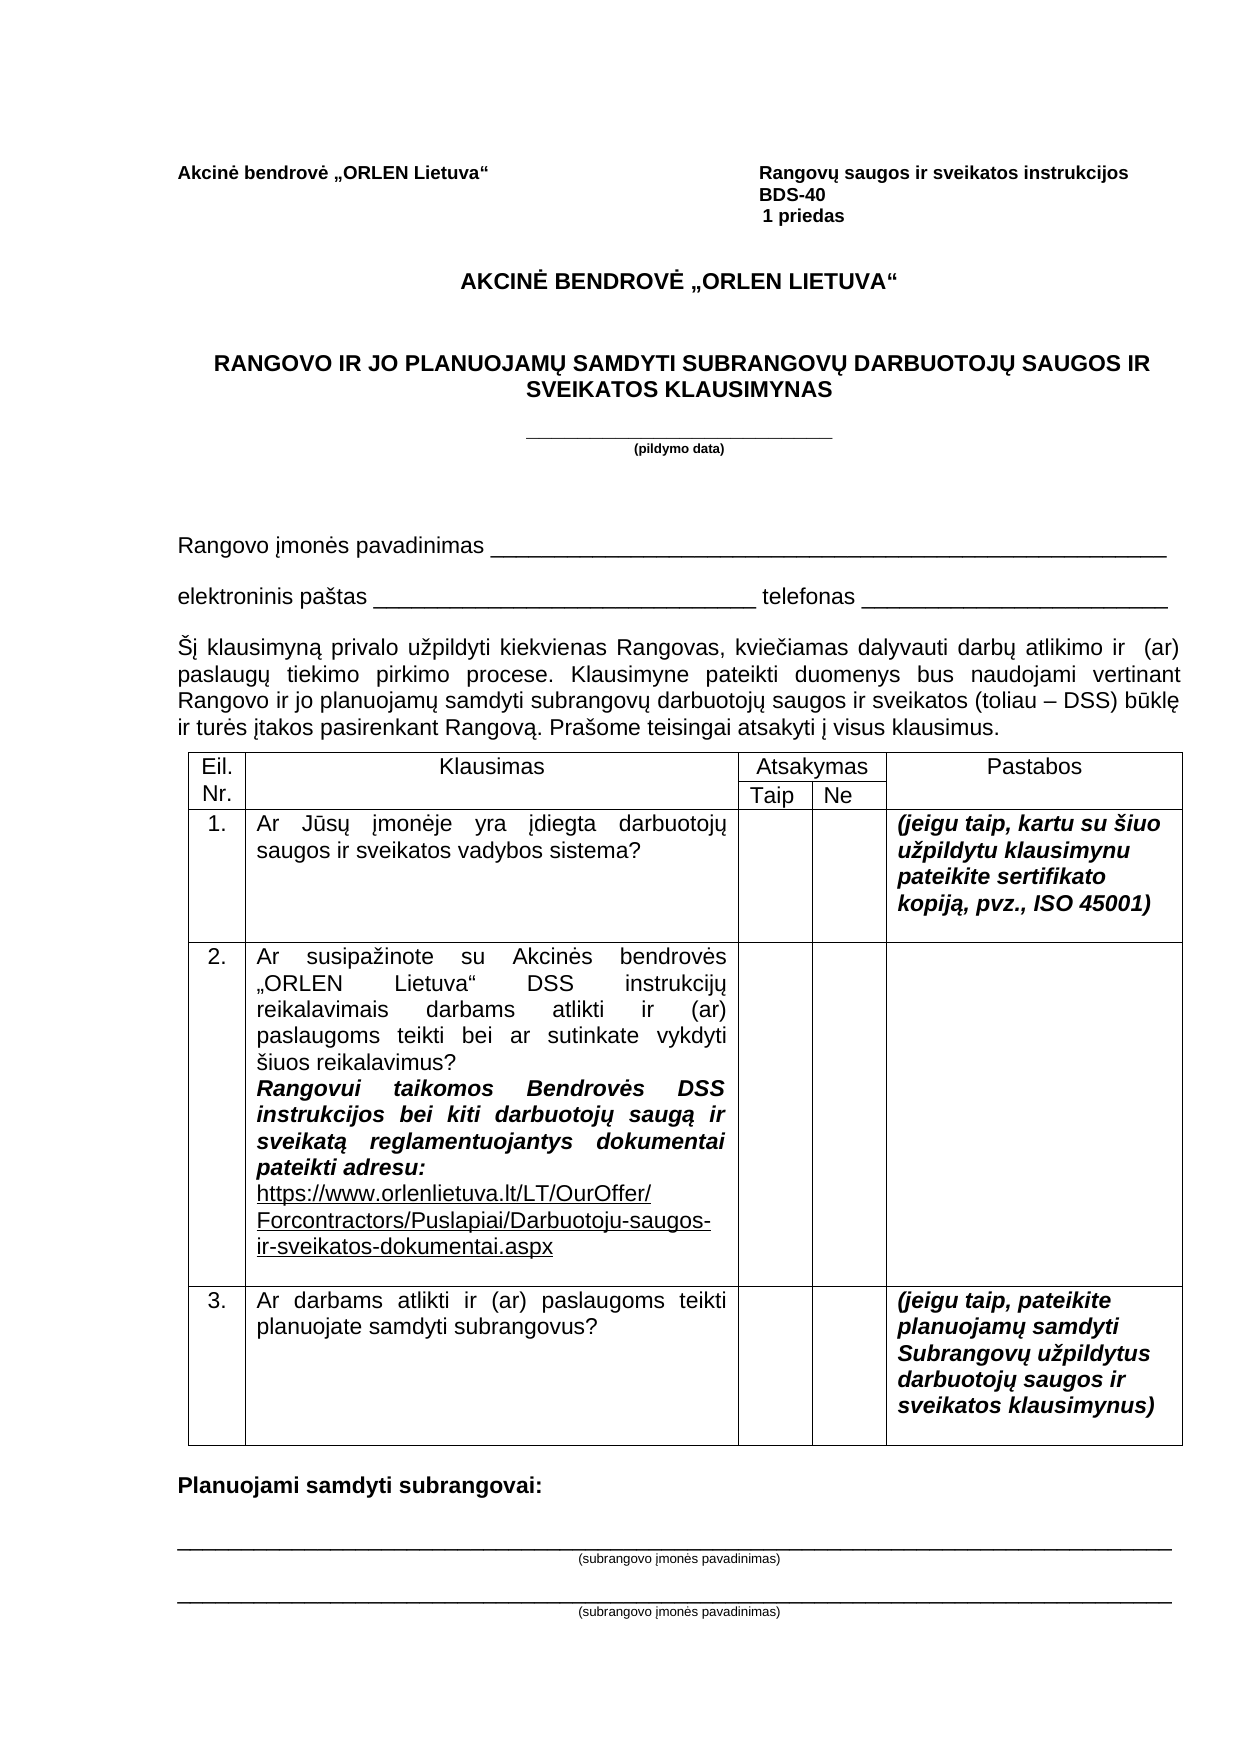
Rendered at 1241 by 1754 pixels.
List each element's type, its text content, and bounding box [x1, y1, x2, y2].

table_cell Taip [739, 782, 812, 809]
text (subrangovo įmonės pavadinimas) [177, 1604, 1181, 1631]
table_header Atsakymas [739, 753, 886, 781]
table_cell [739, 943, 812, 1286]
table_cell (jeigu taip, kartu su šiuo užpildytu klausimynu pateikite sertifikato kopiją, pvz., ISO 45001) [887, 810, 1182, 942]
table_cell Ar Jūsų įmonėje yra įdiegta darbuotojų saugos ir sveikatos vadybos sistema? [246, 810, 738, 942]
table_header Eil. Nr. [189, 753, 245, 809]
text Akcinė Bendrovė „ORLEN lIETUVA“ [177, 268, 1181, 294]
text rangovO IR jo planuojamų samdyti subrangovų DARBUOTOJŲ saugos ir sveikatos klausimynas [177, 350, 1181, 403]
table_cell Ar susipažinote su Akcinės bendrovės „ORLEN Lietuva“ DSS instrukcijų reikalavimais darbams atlikti ir (ar) paslaugoms teikti bei ar sutinkate vykdyti šiuos reikalavimus? Rangovui taikomos Bendrovės DSS instrukcijos bei kiti darbuotojų saugą ir sveikatą reglamentuojantys dokumentai pateikti adresu: https://www.orlenlietuva.lt/LT/OurOffer/Forcontractors/Puslapiai/Darbuotoju-saugos-ir-sveikatos-dokumentai.aspx [246, 943, 738, 1286]
table_cell Ne [813, 782, 886, 809]
table_cell [739, 810, 812, 942]
table_header Pastabos [887, 753, 1182, 809]
table_cell [887, 943, 1182, 1286]
text (pildymo data) [177, 441, 1181, 468]
table_cell [813, 1287, 886, 1445]
table_header Klausimas [246, 753, 738, 809]
table_cell Ar darbams atlikti ir (ar) paslaugoms teikti planuojate samdyti subrangovus? [246, 1287, 738, 1445]
text Planuojami samdyti subrangovai: [177, 1472, 1181, 1499]
table_cell (jeigu taip, pateikite planuojamų samdyti Subrangovų užpildytus darbuotojų saugos ir sveikatos klausimynus) [887, 1287, 1182, 1445]
text Rangovo įmonės pavadinimas _____________________________________________________ [177, 532, 1181, 558]
table_cell 1. [189, 810, 245, 942]
text Šį klausimyną privalo užpildyti kiekvienas Rangovas, kviečiamas dalyvauti darbų atlikimo ir (ar) paslaugų tiekimo pirkimo procese. Klausimyne pateikti duomenys bus naudojami vertinant Rangovo ir jo planuojamų samdyti subrangovų darbuotojų saugos ir sveikatos (toliau – DSS) būklę ir turės įtakos pasirenkant Rangovą. Prašome teisingai atsakyti į visus klausimus. [177, 634, 1181, 740]
table_cell [813, 943, 886, 1286]
table_cell [813, 810, 886, 942]
text ________________________ [177, 415, 1181, 441]
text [177, 1525, 1181, 1551]
table_cell 2. [189, 943, 245, 1286]
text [177, 1578, 1181, 1604]
table_cell 3. [189, 1287, 245, 1445]
text elektroninis paštas ______________________________ telefonas ________________________ [177, 583, 1181, 609]
table_cell [739, 1287, 812, 1445]
text (subrangovo įmonės pavadinimas) [177, 1551, 1181, 1578]
